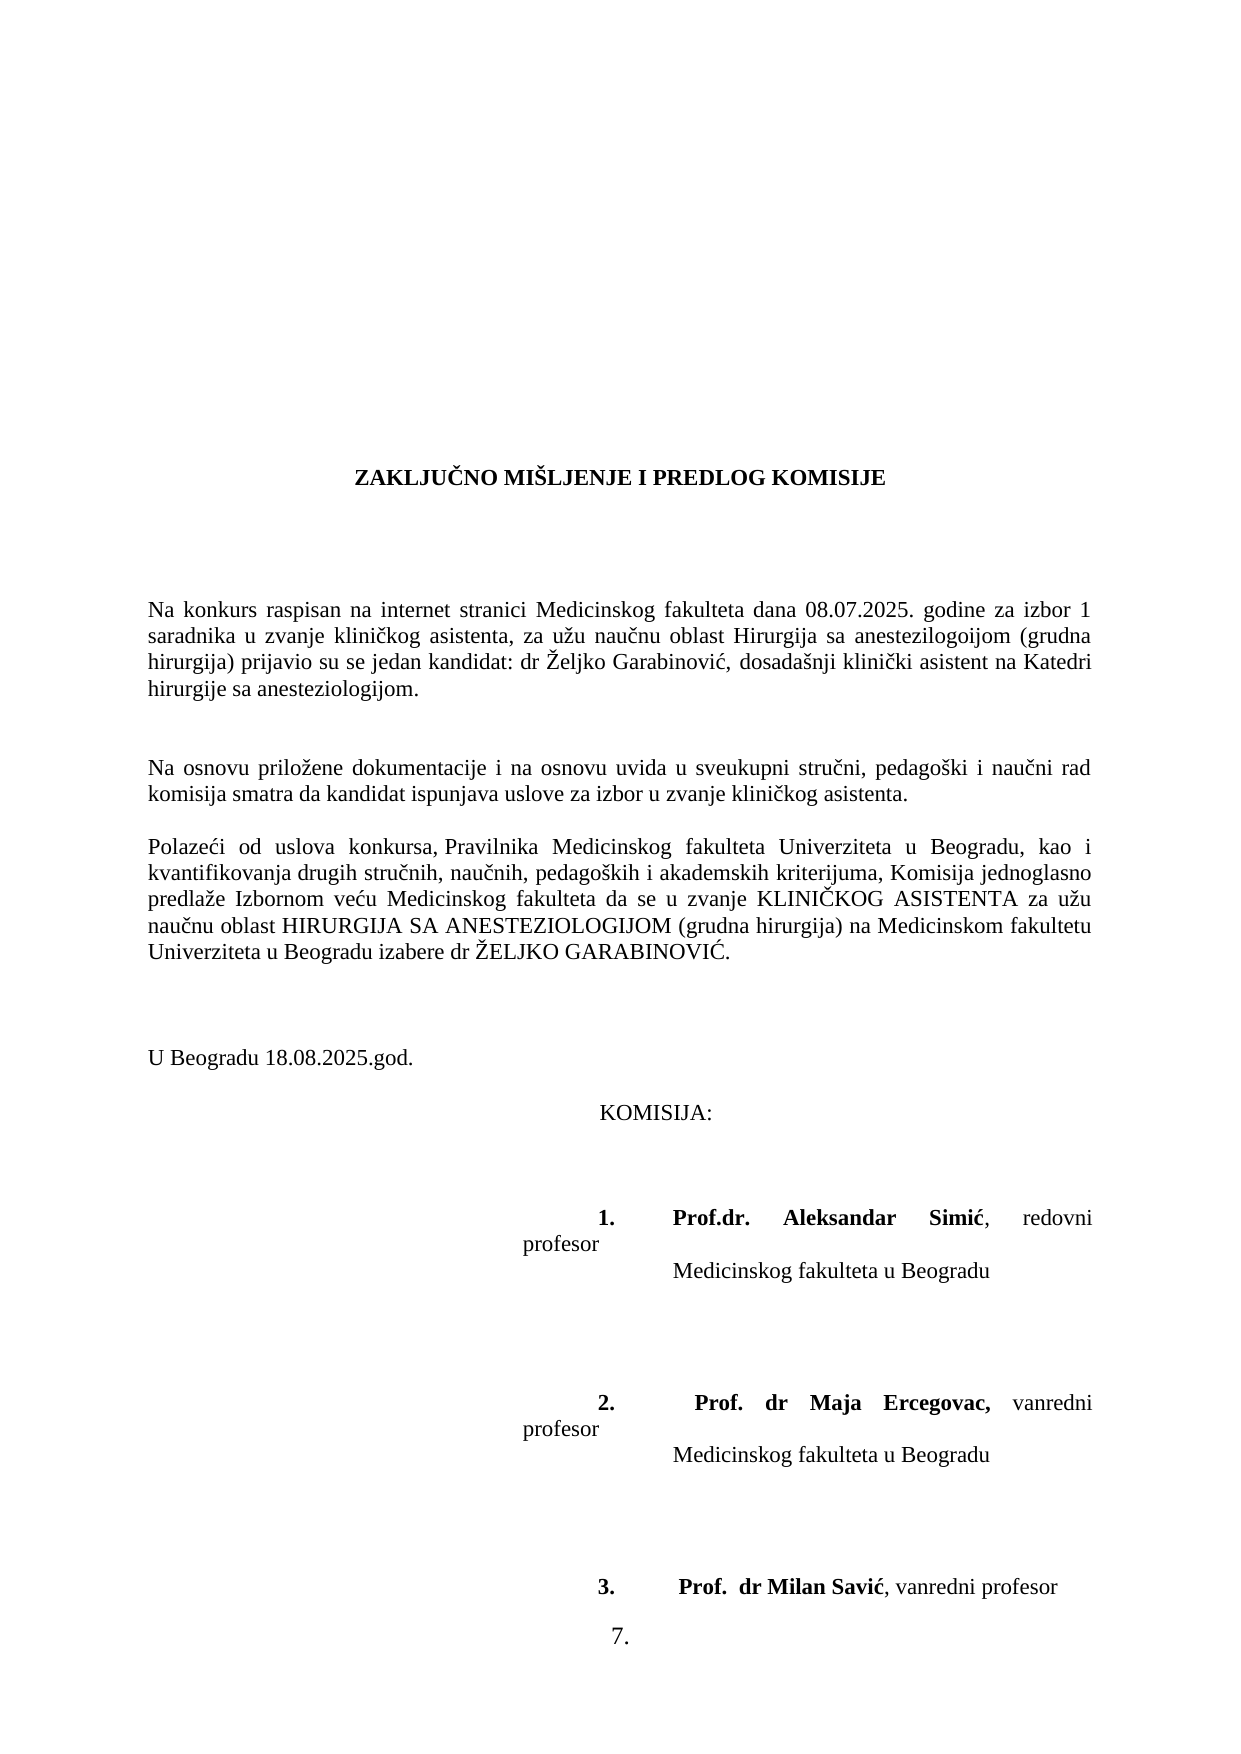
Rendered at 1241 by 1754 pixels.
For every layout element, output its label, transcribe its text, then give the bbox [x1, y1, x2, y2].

text 2. Prof. dr Maja Ercegovac, vanredni profesor [523, 1389, 1093, 1441]
text 3. Prof. dr Milan Savić, vanredni profesor [523, 1573, 1093, 1599]
text KOMISIJA: [148, 1099, 1093, 1125]
text Medicinskog fakulteta u Beogradu [598, 1441, 1093, 1468]
text Polazeći od uslova konkursa, Pravilnika Medicinskog fakulteta Univerziteta u Beogradu, kao i kvantifikovanja drugih stručnih, naučnih, pedagoških i akademskih kriterijuma, Komisija jednoglasno predlaže Izbornom veću Medicinskog fakulteta da se u zvanje KLINIČKOG ASISTENTA za užu naučnu oblast HIRURGIJA SA ANESTEZIOLOGIJOM (grudna hirurgija) na Medicinskom fakultetu Univerziteta u Beogradu izabere dr ŽELJKO GARABINOVIĆ. [148, 833, 1093, 964]
text ZAKLJUČNO MIŠLJENJE I PREDLOG KOMISIJE [148, 464, 1093, 490]
text U Beogradu 18.08.2025.god. [148, 1044, 1093, 1070]
text Na osnovu priložene dokumentacije i na osnovu uvida u sveukupni stručni, pedagoški i naučni rad komisija smatra da kandidat ispunjava uslove za izbor u zvanje kliničkog asistenta. [148, 754, 1093, 806]
text 1. Prof.dr. Aleksandar Simić, redovni profesor [523, 1204, 1093, 1257]
text Na konkurs raspisan na internet stranici Medicinskog fakulteta dana 08.07.2025. godine za izbor 1 saradnika u zvanje kliničkog asistenta, za užu naučnu oblast Hirurgija sa anestezilogoijom (grudna hirurgija) prijavio su se jedan kandidat: dr Željko Garabinović, dosadašnji klinički asistent na Katedri hirurgije sa anesteziologijom. [148, 596, 1093, 701]
text Medicinskog fakulteta u Beogradu [598, 1257, 1093, 1283]
